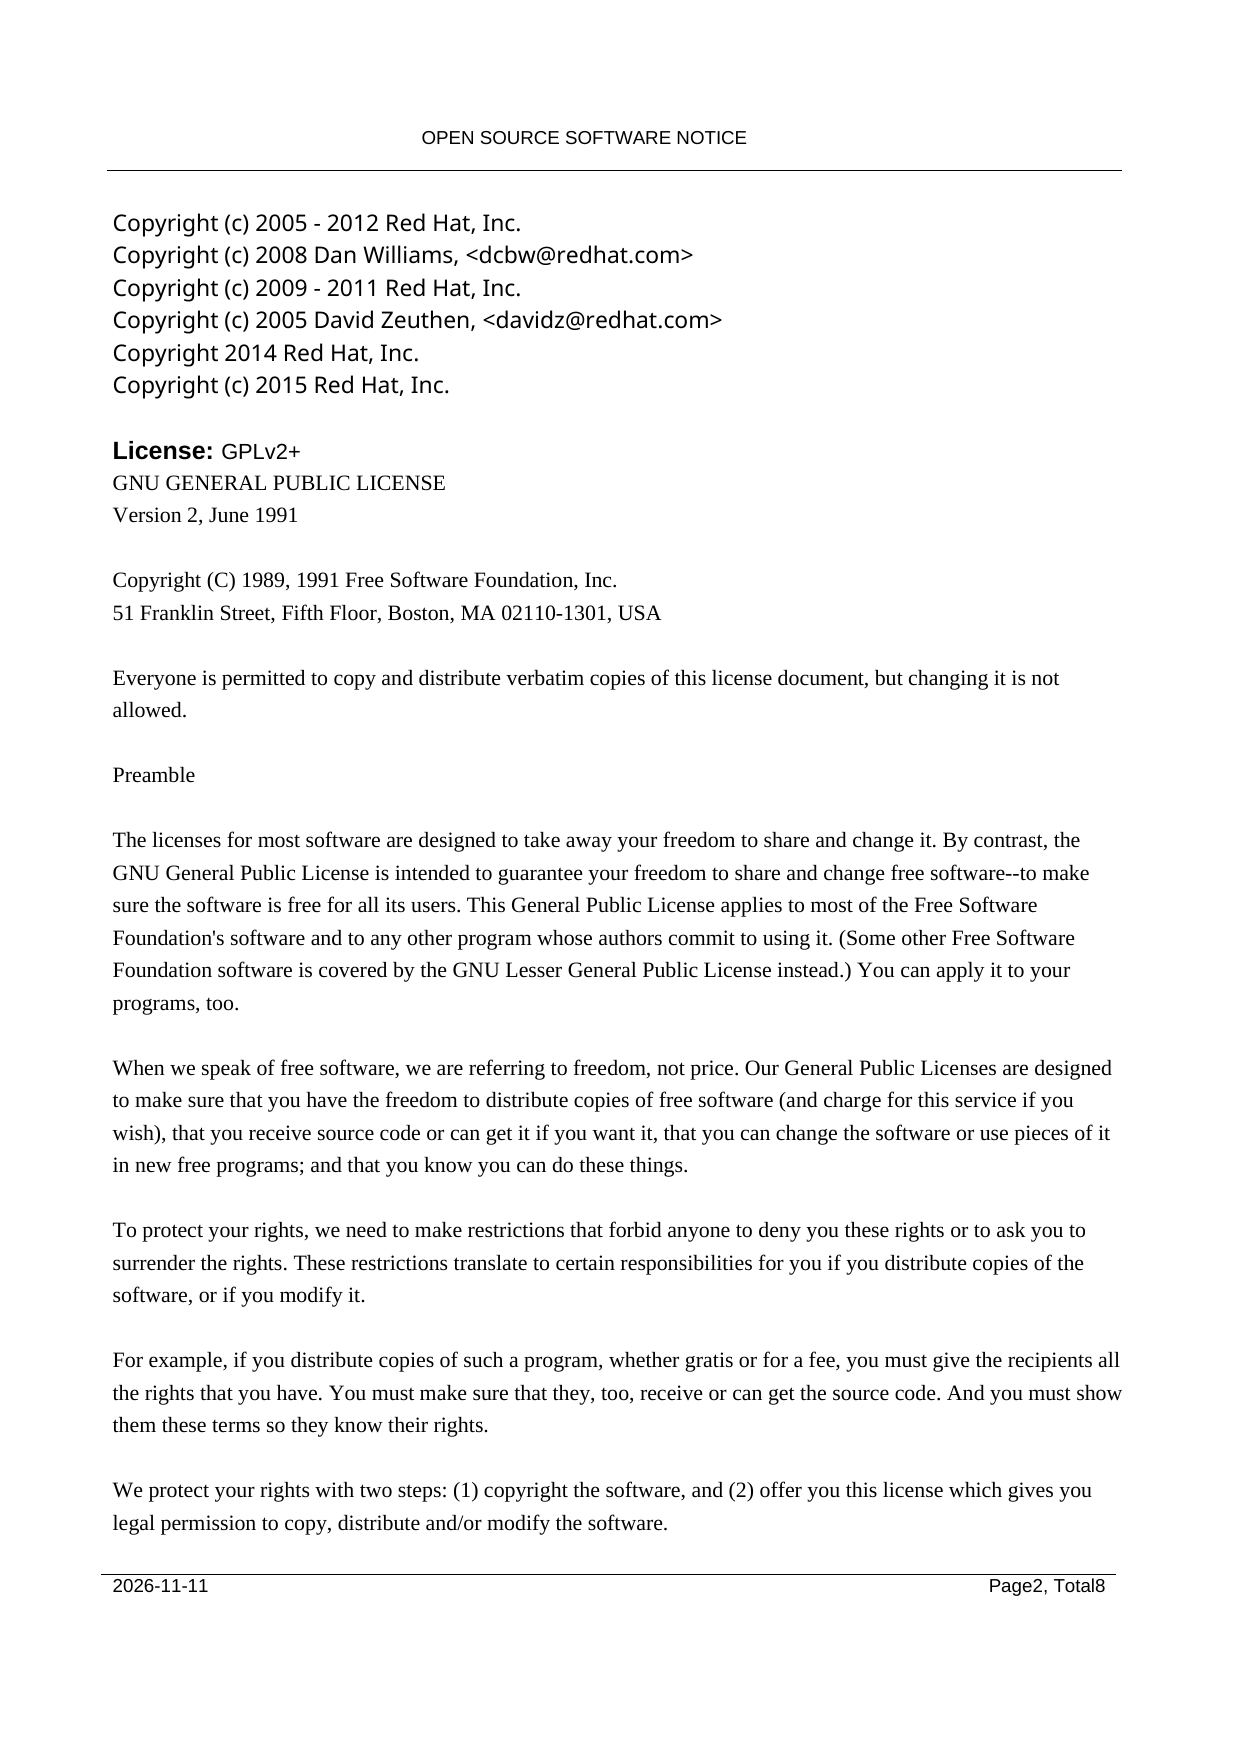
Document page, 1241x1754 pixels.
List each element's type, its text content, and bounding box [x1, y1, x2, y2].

text License: GPLv2+ [112, 434, 1128, 466]
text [112, 206, 1128, 434]
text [112, 466, 1128, 1539]
